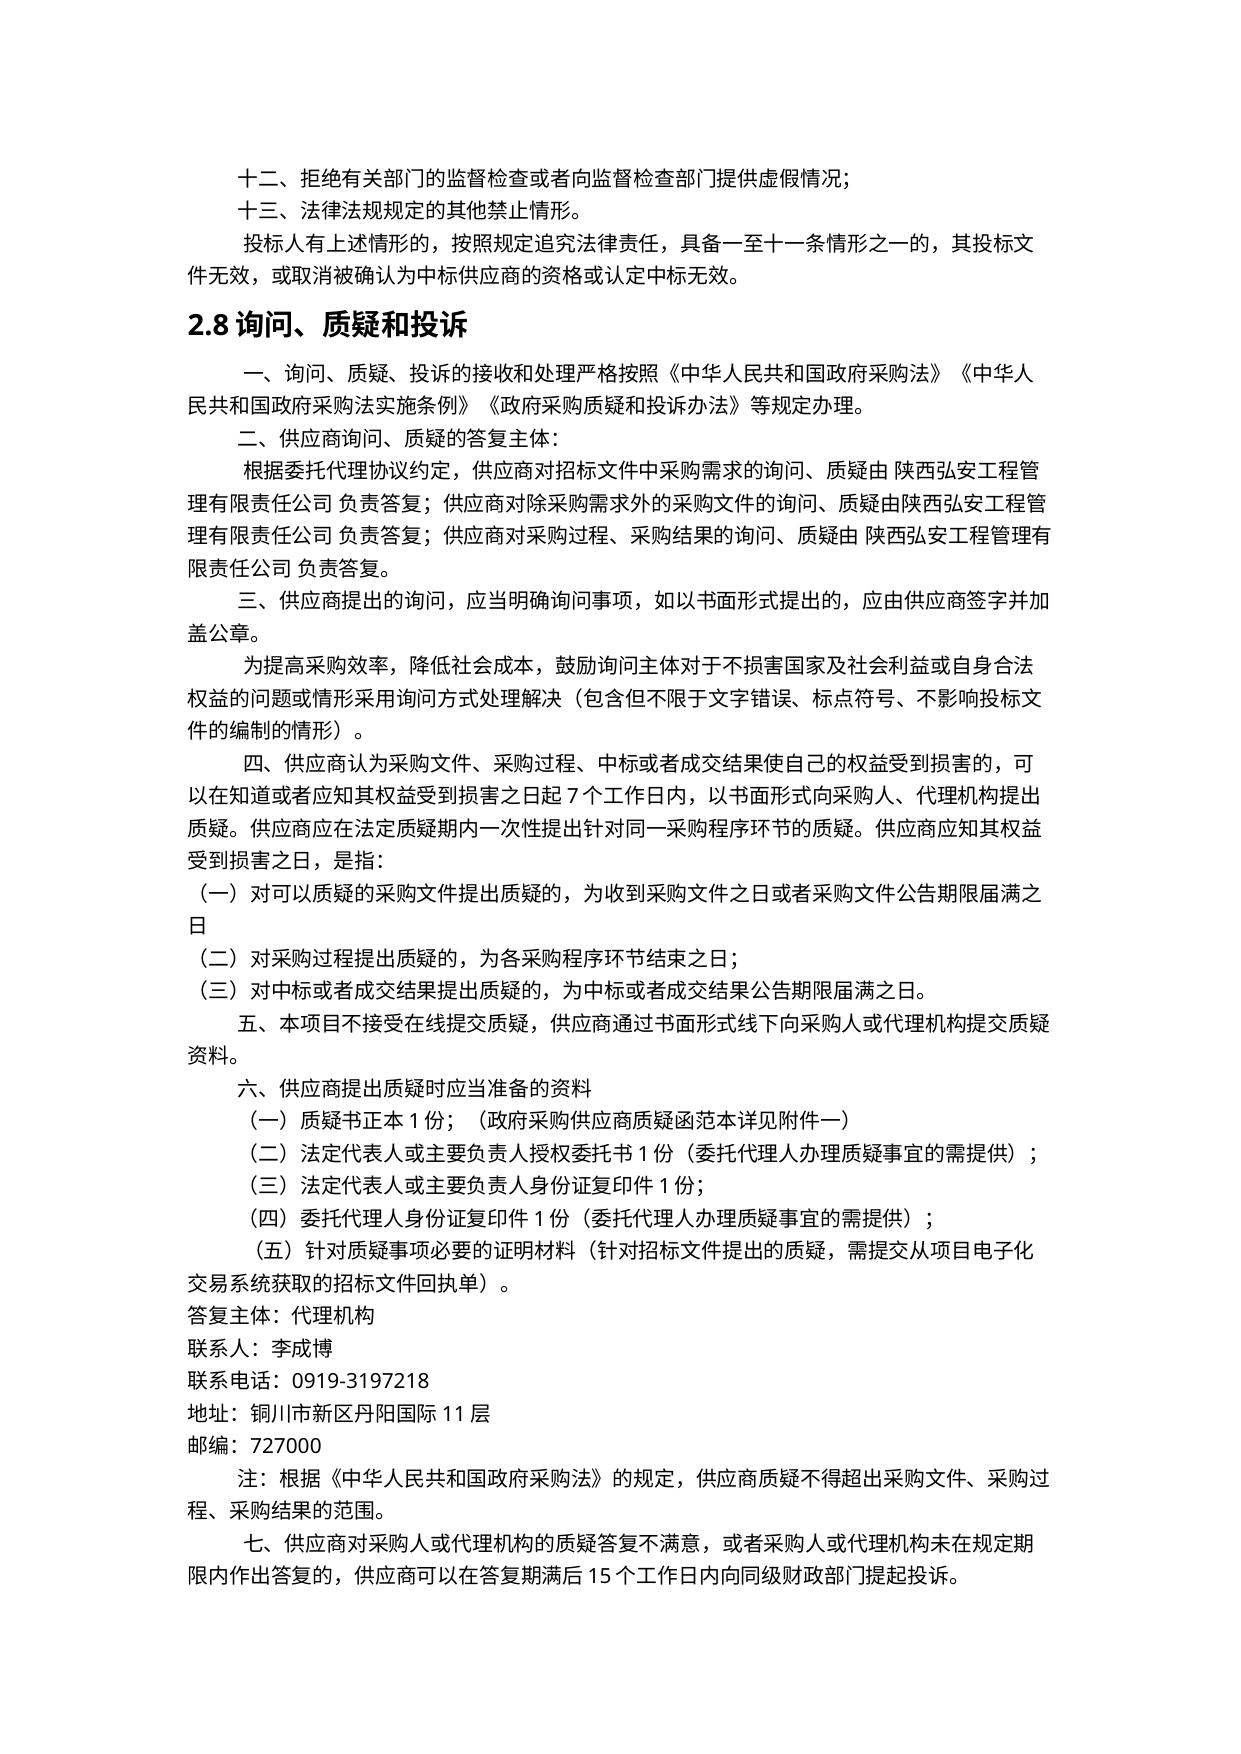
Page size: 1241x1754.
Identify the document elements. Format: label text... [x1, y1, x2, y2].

text （二）法定代表人或主要负责人授权委托书1份（委托代理人办理质疑事宜的需提供）； [187, 1137, 1053, 1169]
text （一）对可以质疑的采购文件提出质疑的，为收到采购文件之日或者采购文件公告期限届满之日 [187, 877, 1053, 942]
text 邮编：727000 [187, 1429, 1053, 1462]
text 二、供应商询问、质疑的答复主体： [187, 422, 1053, 454]
text 根据委托代理协议约定，供应商对招标文件中采购需求的询问、质疑由 陕西弘安工程管理有限责任公司 负责答复；供应商对除采购需求外的采购文件的询问、质疑由陕西弘安工程管理有限责任公司 负责答复；供应商对采购过程、采购结果的询问、质疑由 陕西弘安工程管理有限责任公司 负责答复。 [187, 454, 1053, 584]
text （一）质疑书正本1份；（政府采购供应商质疑函范本详见附件一） [187, 1104, 1053, 1137]
text 答复主体：代理机构 [187, 1299, 1053, 1332]
text 三、供应商提出的询问，应当明确询问事项，如以书面形式提出的，应由供应商签字并加盖公章。 [187, 584, 1053, 649]
text 为提高采购效率，降低社会成本，鼓励询问主体对于不损害国家及社会利益或自身合法权益的问题或情形采用询问方式处理解决（包含但不限于文字错误、标点符号、不影响投标文件的编制的情形）。 [187, 649, 1053, 747]
text 十二、拒绝有关部门的监督检查或者向监督检查部门提供虚假情况； [187, 162, 1053, 194]
text 四、供应商认为采购文件、采购过程、中标或者成交结果使自己的权益受到损害的，可以在知道或者应知其权益受到损害之日起7个工作日内，以书面形式向采购人、代理机构提出质疑。供应商应在法定质疑期内一次性提出针对同一采购程序环节的质疑。供应商应知其权益受到损害之日，是指： [187, 747, 1053, 877]
text 联系人：李成博 [187, 1332, 1053, 1364]
text 五、本项目不接受在线提交质疑，供应商通过书面形式线下向采购人或代理机构提交质疑资料。 [187, 1007, 1053, 1072]
text 六、供应商提出质疑时应当准备的资料 [187, 1072, 1053, 1104]
text （二）对采购过程提出质疑的，为各采购程序环节结束之日； [187, 942, 1053, 974]
text 2.8询问、质疑和投诉 [187, 292, 1053, 357]
text 注：根据《中华人民共和国政府采购法》的规定，供应商质疑不得超出采购文件、采购过程、采购结果的范围。 [187, 1462, 1053, 1527]
text 十三、法律法规规定的其他禁止情形。 [187, 194, 1053, 227]
text 投标人有上述情形的，按照规定追究法律责任，具备一至十一条情形之一的，其投标文件无效，或取消被确认为中标供应商的资格或认定中标无效。 [187, 227, 1053, 292]
text 七、供应商对采购人或代理机构的质疑答复不满意，或者采购人或代理机构未在规定期限内作出答复的，供应商可以在答复期满后15个工作日内向同级财政部门提起投诉。 [187, 1527, 1053, 1592]
text 一、询问、质疑、投诉的接收和处理严格按照《中华人民共和国政府采购法》《中华人民共和国政府采购法实施条例》《政府采购质疑和投诉办法》等规定办理。 [187, 357, 1053, 422]
text （五）针对质疑事项必要的证明材料（针对招标文件提出的质疑，需提交从项目电子化交易系统获取的招标文件回执单）。 [187, 1234, 1053, 1299]
text 联系电话：0919-3197218 [187, 1364, 1053, 1397]
text （三）对中标或者成交结果提出质疑的，为中标或者成交结果公告期限届满之日。 [187, 974, 1053, 1007]
text 地址：铜川市新区丹阳国际11层 [187, 1397, 1053, 1429]
text （四）委托代理人身份证复印件1份（委托代理人办理质疑事宜的需提供）； [187, 1202, 1053, 1234]
text （三）法定代表人或主要负责人身份证复印件1份； [187, 1169, 1053, 1202]
